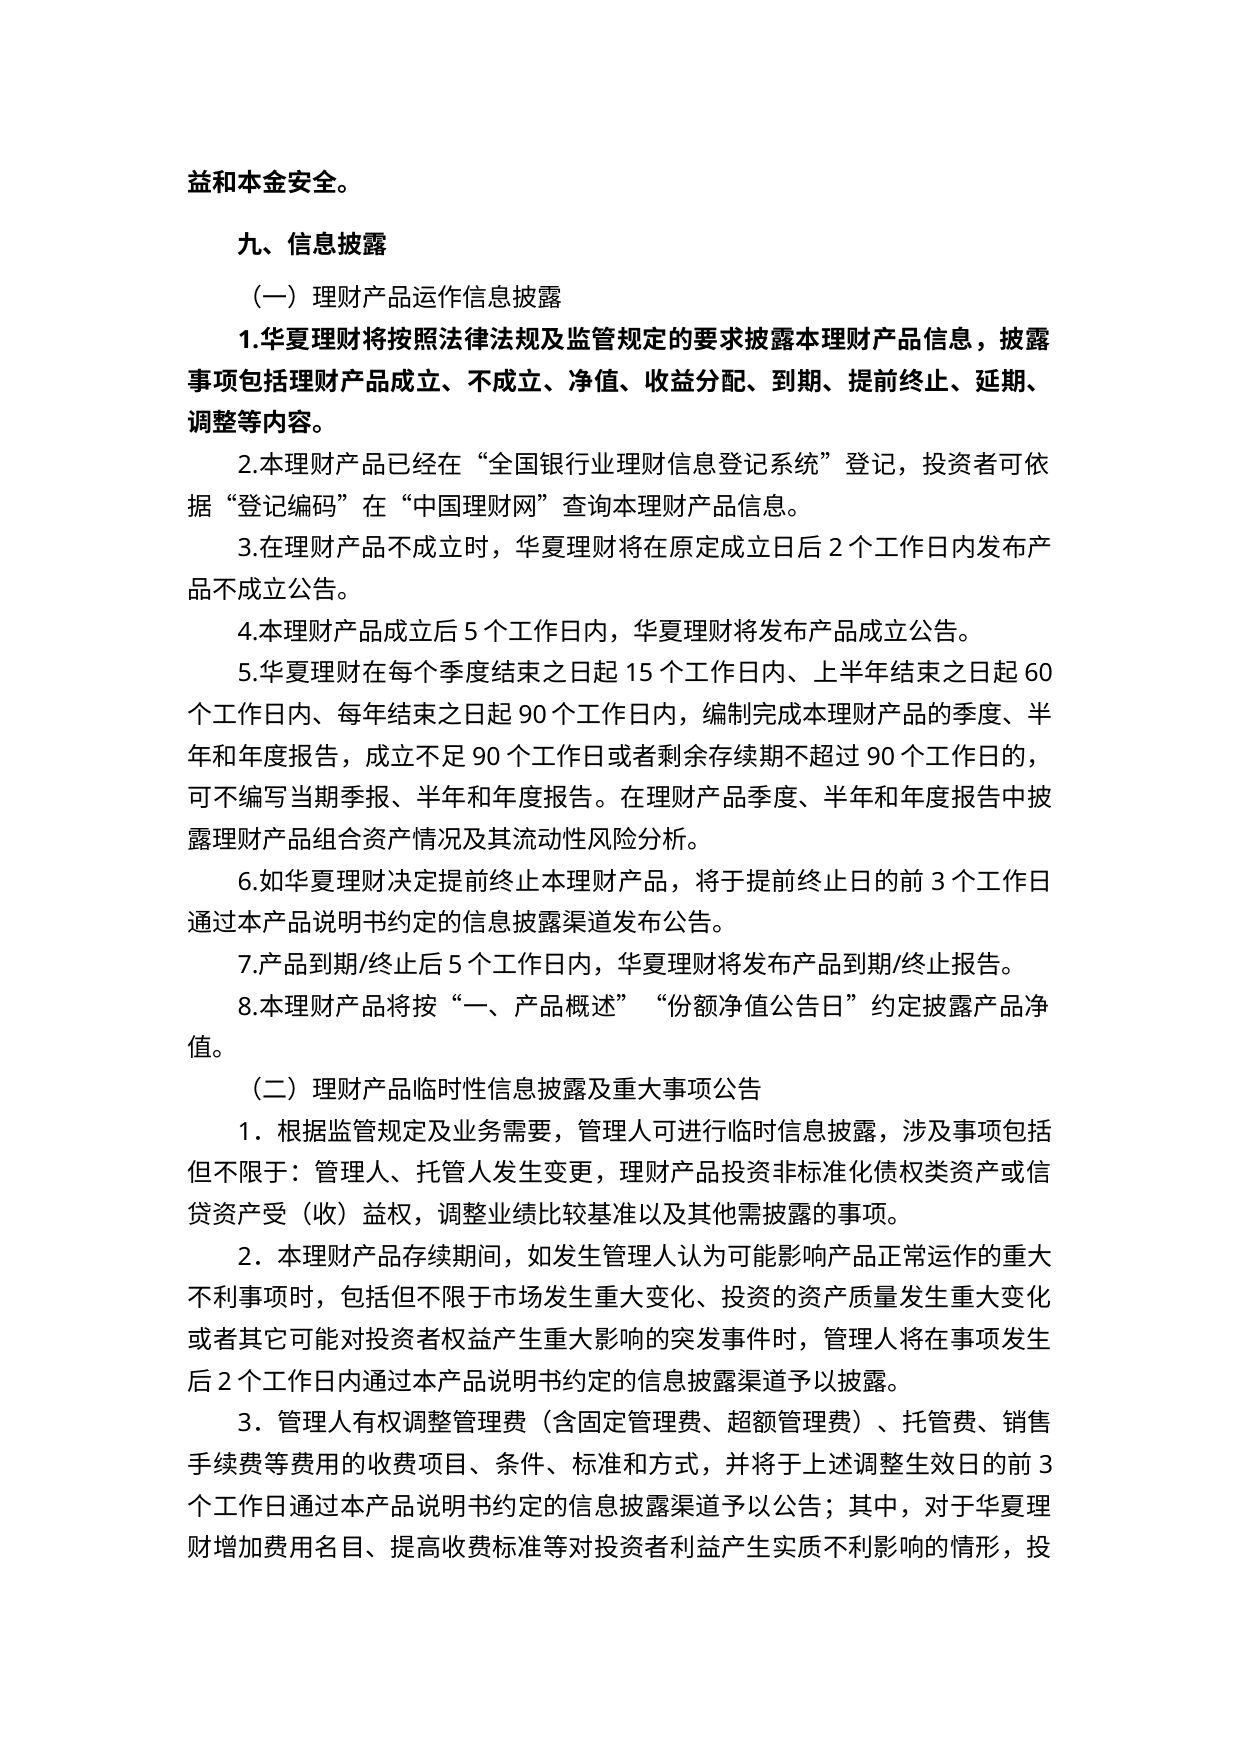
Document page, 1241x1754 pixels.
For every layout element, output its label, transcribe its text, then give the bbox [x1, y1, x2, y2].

text 2.本理财产品已经在“全国银行业理财信息登记系统”登记，投资者可依据“登记编码”在“中国理财网”查询本理财产品信息。 [187, 444, 1053, 522]
text 3.在理财产品不成立时，华夏理财将在原定成立日后2个工作日内发布产品不成立公告。 [187, 528, 1053, 606]
text 7.产品到期/终止后5个工作日内，华夏理财将发布产品到期/终止报告。 [187, 944, 1053, 981]
text 2．本理财产品存续期间，如发生管理人认为可能影响产品正常运作的重大不利事项时，包括但不限于市场发生重大变化、投资的资产质量发生重大变化或者其它可能对投资者权益产生重大影响的突发事件时，管理人将在事项发生后2个工作日内通过本产品说明书约定的信息披露渠道予以披露。 [187, 1236, 1053, 1397]
text 6.如华夏理财决定提前终止本理财产品，将于提前终止日的前3个工作日通过本产品说明书约定的信息披露渠道发布公告。 [187, 861, 1053, 939]
text 1．根据监管规定及业务需要，管理人可进行临时信息披露，涉及事项包括但不限于：管理人、托管人发生变更，理财产品投资非标准化债权类资产或信贷资产受（收）益权，调整业绩比较基准以及其他需披露的事项。 [187, 1111, 1053, 1231]
text 4.本理财产品成立后5个工作日内，华夏理财将发布产品成立公告。 [187, 611, 1053, 647]
text 5.华夏理财在每个季度结束之日起15个工作日内、上半年结束之日起60个工作日内、每年结束之日起90个工作日内，编制完成本理财产品的季度、半年和年度报告，成立不足90个工作日或者剩余存续期不超过90个工作日的，可不编写当期季报、半年和年度报告。在理财产品季度、半年和年度报告中披露理财产品组合资产情况及其流动性风险分析。 [187, 653, 1053, 856]
text 8.本理财产品将按“一、产品概述”“份额净值公告日”约定披露产品净值。 [187, 986, 1053, 1064]
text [187, 1403, 1053, 1564]
text 1.华夏理财将按照法律法规及监管规定的要求披露本理财产品信息，披露事项包括理财产品成立、不成立、净值、收益分配、到期、提前终止、延期、调整等内容。 [187, 319, 1053, 439]
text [187, 162, 1053, 198]
text （二）理财产品临时性信息披露及重大事项公告 [187, 1069, 1053, 1106]
text 九、信息披露 [187, 220, 1053, 262]
text （一）理财产品运作信息披露 [187, 278, 1053, 314]
